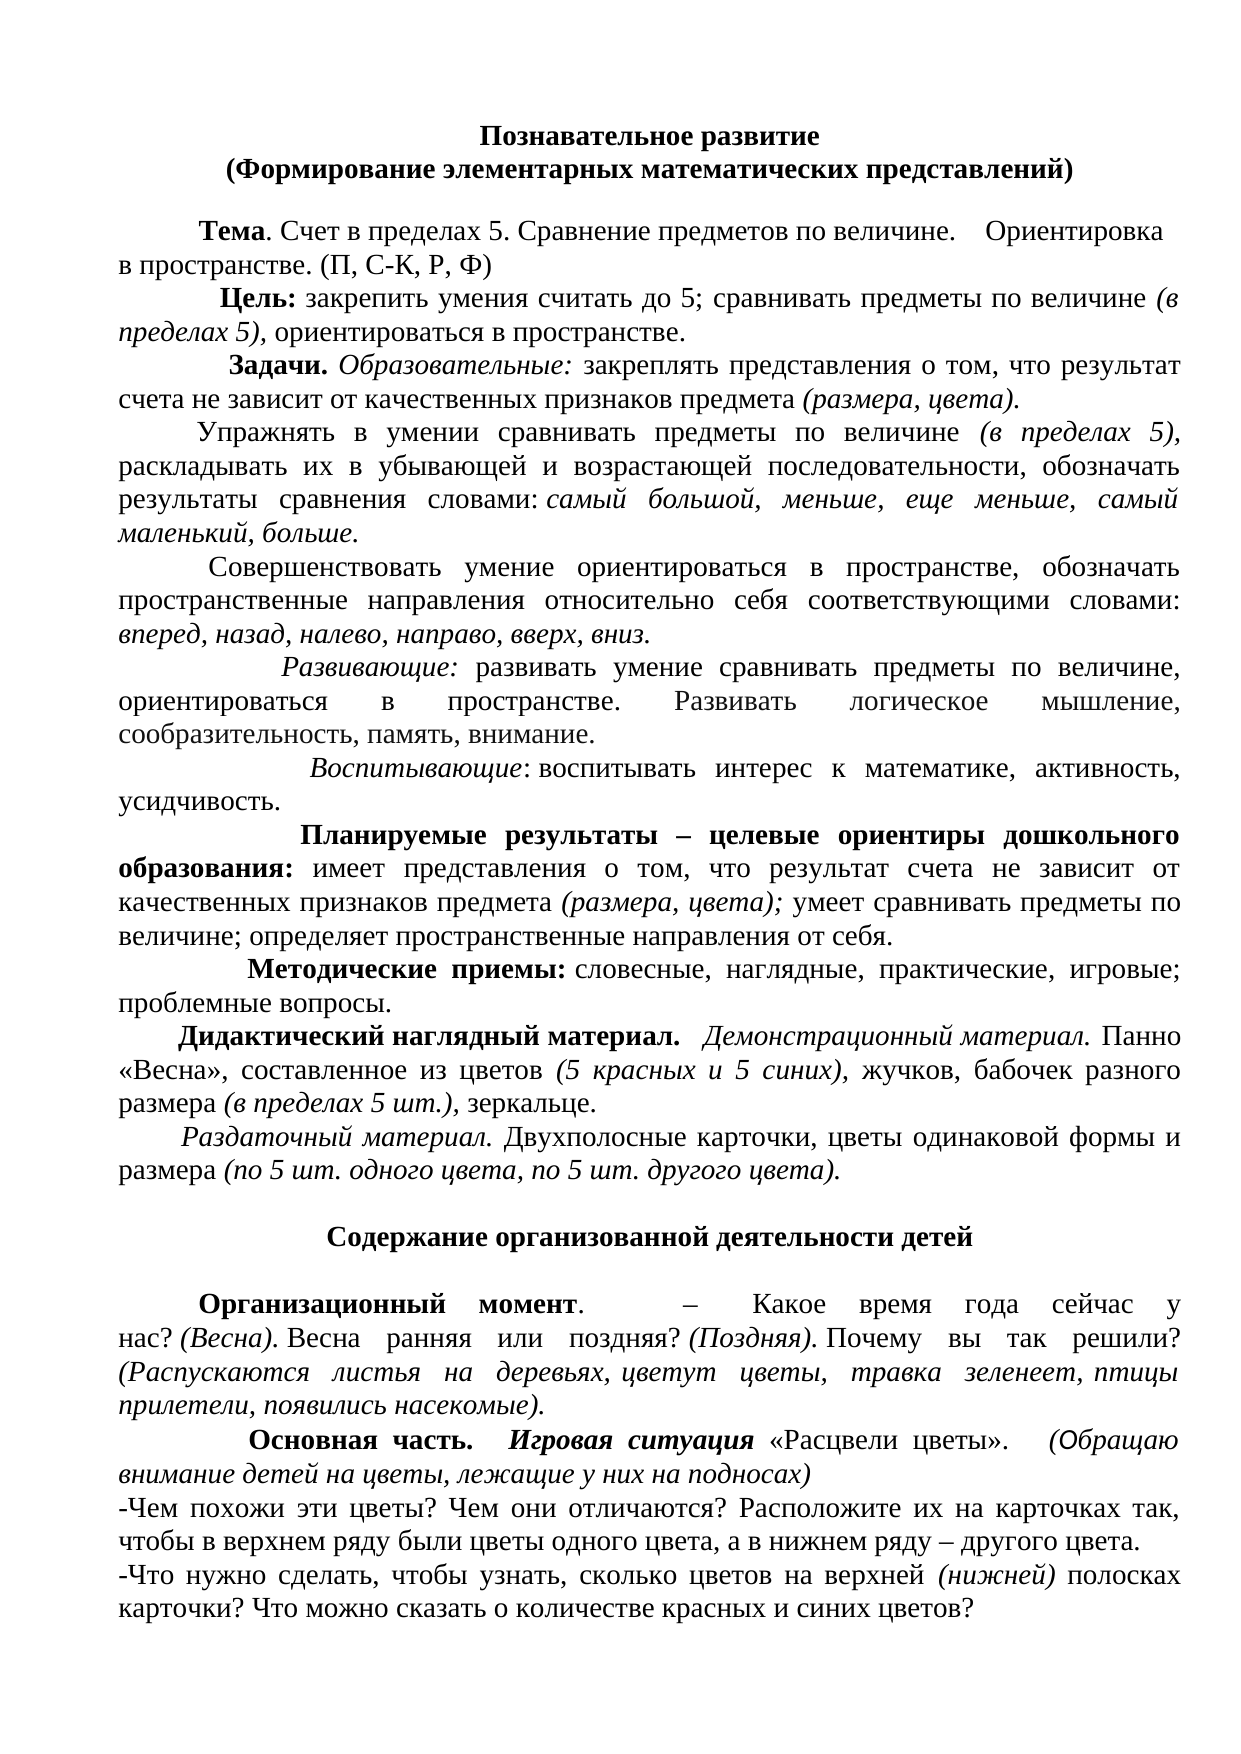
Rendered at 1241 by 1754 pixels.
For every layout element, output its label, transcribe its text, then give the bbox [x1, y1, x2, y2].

text Воспитывающие: воспитывать интерес к математике, активность, усидчивость. [118, 750, 1181, 817]
text Организационный момент. – Какое время года сейчас у нас? (Весна). Весна ранняя или поздняя? (Поздняя). Почему вы так решили? (Распускаются листья на деревьях, цветут цветы, травка зеленеет, птицы прилетели, появились насекомые). [118, 1287, 1181, 1421]
text Задачи. Образовательные: закреплять представления о том, что результат счета не зависит от качественных признаков предмета (размера, цвета). [118, 347, 1181, 414]
text Основная часть. Игровая ситуация «Расцвели цветы». (Обращаю внимание детей на цветы, лежащие у них на подносах) [118, 1421, 1181, 1490]
text Содержание организованной деятельности детей [118, 1219, 1181, 1253]
text -Чем похожи эти цветы? Чем они отличаются? Расположите их на карточках так, чтобы в верхнем ряду были цветы одного цвета, а в нижнем ряду – другого цвета. [118, 1490, 1181, 1557]
text -Что нужно сделать, чтобы узнать, сколько цветов на верхней (нижней) полосках карточки? Что можно сказать о количестве красных и синих цветов? [118, 1557, 1181, 1624]
text Раздаточный материал. Двухполосные карточки, цветы одинаковой формы и размера (по 5 шт. одного цвета, по 5 шт. другого цвета). [118, 1119, 1181, 1186]
text Тема. Счет в пределах 5. Сравнение предметов по величине. Ориентировка в пространстве. (П, С-К, Р, Ф) [118, 213, 1181, 280]
text Познавательное развитие [118, 118, 1181, 152]
text Методические приемы: словесные, наглядные, практические, игровые; проблемные вопросы. [118, 951, 1181, 1018]
text Совершенствовать умение ориентироваться в пространстве, обозначать пространственные направления относительно себя соответствующими словами: вперед, назад, налево, направо, вверх, вниз. [118, 549, 1181, 649]
text Дидактический наглядный материал. Демонстрационный материал. Панно «Весна», составленное из цветов (5 красных и 5 синих), жучков, бабочек разного размера (в пределах 5 шт.), зеркальце. [118, 1018, 1181, 1119]
text Цель: закрепить умения считать до 5; сравнивать предметы по величине (в пределах 5), ориентироваться в пространстве. [118, 280, 1181, 347]
text Упражнять в умении сравнивать предметы по величине (в пределах 5), раскладывать их в убывающей и возрастающей последовательности, обозначать результаты сравнения словами: самый большой, меньше, еще меньше, самый маленький, больше. [118, 414, 1181, 549]
text Развивающие: развивать умение сравнивать предметы по величине, ориентироваться в пространстве. Развивать логическое мышление, сообразительность, память, внимание. [118, 649, 1181, 750]
text Планируемые результаты – целевые ориентиры дошкольного образования: имеет представления о том, что результат счета не зависит от качественных признаков предмета (размера, цвета); умеет сравнивать предметы по величине; определяет пространственные направления от себя. [118, 817, 1181, 951]
text (Формирование элементарных математических представлений) [118, 152, 1181, 185]
